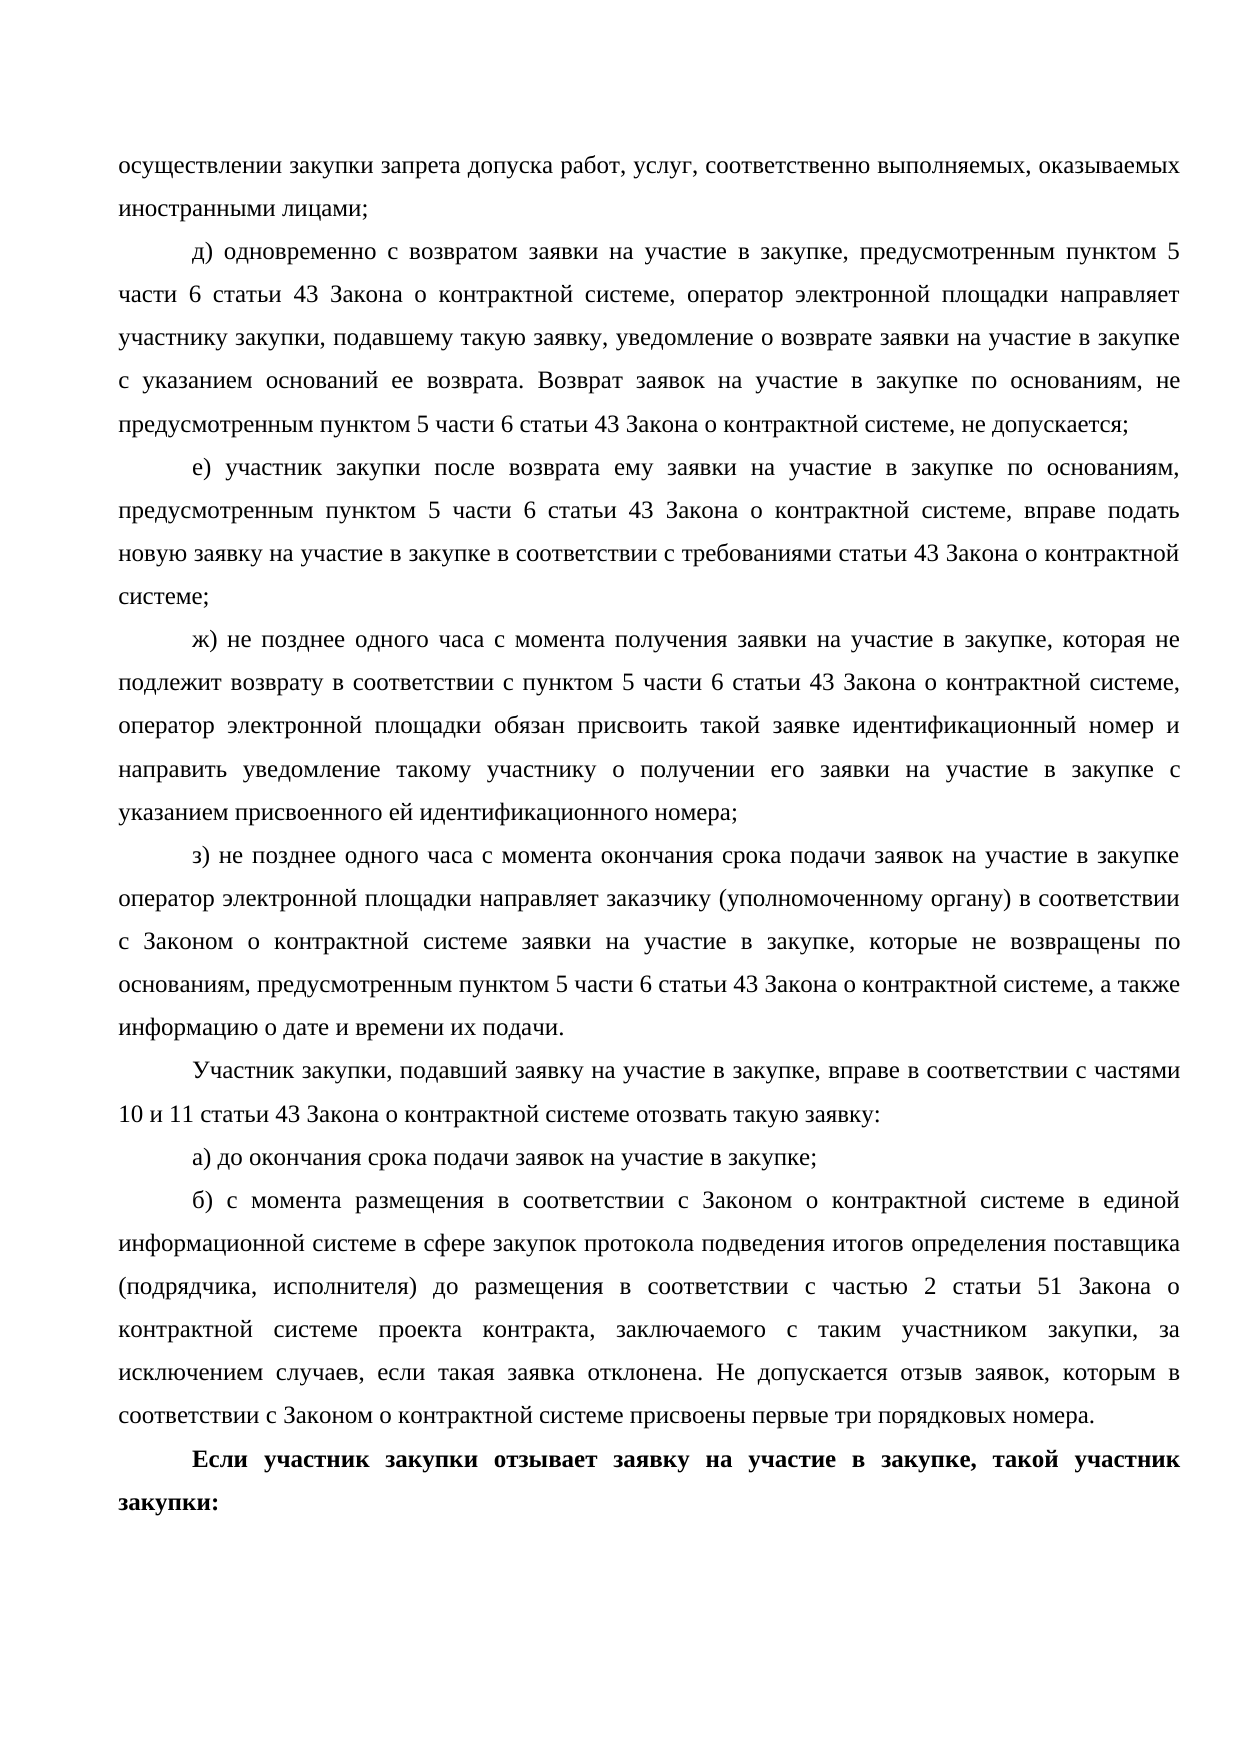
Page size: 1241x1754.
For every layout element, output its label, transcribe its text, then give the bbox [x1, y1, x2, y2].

text Если участник закупки отзывает заявку на участие в закупке, такой участник закупки: [118, 1444, 1181, 1516]
text д) одновременно с возвратом заявки на участие в закупке, предусмотренным пунктом 5 части 6 статьи 43 Закона о контрактной системе, оператор электронной площадки направляет участнику закупки, подавшему такую заявку, уведомление о возврате заявки на участие в закупке с указанием оснований ее возврата. Возврат заявок на участие в закупке по основаниям, не предусмотренным пунктом 5 части 6 статьи 43 Закона о контрактной системе, не допускается; [118, 236, 1181, 437]
text ж) не позднее одного часа с момента получения заявки на участие в закупке, которая не подлежит возврату в соответствии с пунктом 5 части 6 статьи 43 Закона о контрактной системе, оператор электронной площадки обязан присвоить такой заявке идентификационный номер и направить уведомление такому участнику о получении его заявки на участие в закупке с указанием присвоенного ей идентификационного номера; [118, 624, 1181, 826]
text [118, 150, 1181, 222]
text б) с момента размещения в соответствии с Законом о контрактной системе в единой информационной системе в сфере закупок протокола подведения итогов определения поставщика (подрядчика, исполнителя) до размещения в соответствии с частью 2 статьи 51 Закона о контрактной системе проекта контракта, заключаемого с таким участником закупки, за исключением случаев, если такая заявка отклонена. Не допускается отзыв заявок, которым в соответствии с Законом о контрактной системе присвоены первые три порядковых номера. [118, 1185, 1181, 1429]
text е) участник закупки после возврата ему заявки на участие в закупке по основаниям, предусмотренным пунктом 5 части 6 статьи 43 Закона о контрактной системе, вправе подать новую заявку на участие в закупке в соответствии с требованиями статьи 43 Закона о контрактной системе; [118, 452, 1181, 610]
text з) не позднее одного часа с момента окончания срока подачи заявок на участие в закупке оператор электронной площадки направляет заказчику (уполномоченному органу) в соответствии с Законом о контрактной системе заявки на участие в закупке, которые не возвращены по основаниям, предусмотренным пунктом 5 части 6 статьи 43 Закона о контрактной системе, а также информацию о дате и времени их подачи. [118, 840, 1181, 1041]
text а) до окончания срока подачи заявок на участие в закупке; [118, 1142, 1181, 1171]
text Участник закупки, подавший заявку на участие в закупке, вправе в соответствии с частями 10 и 11 статьи 43 Закона о контрактной системе отозвать такую заявку: [118, 1056, 1181, 1127]
